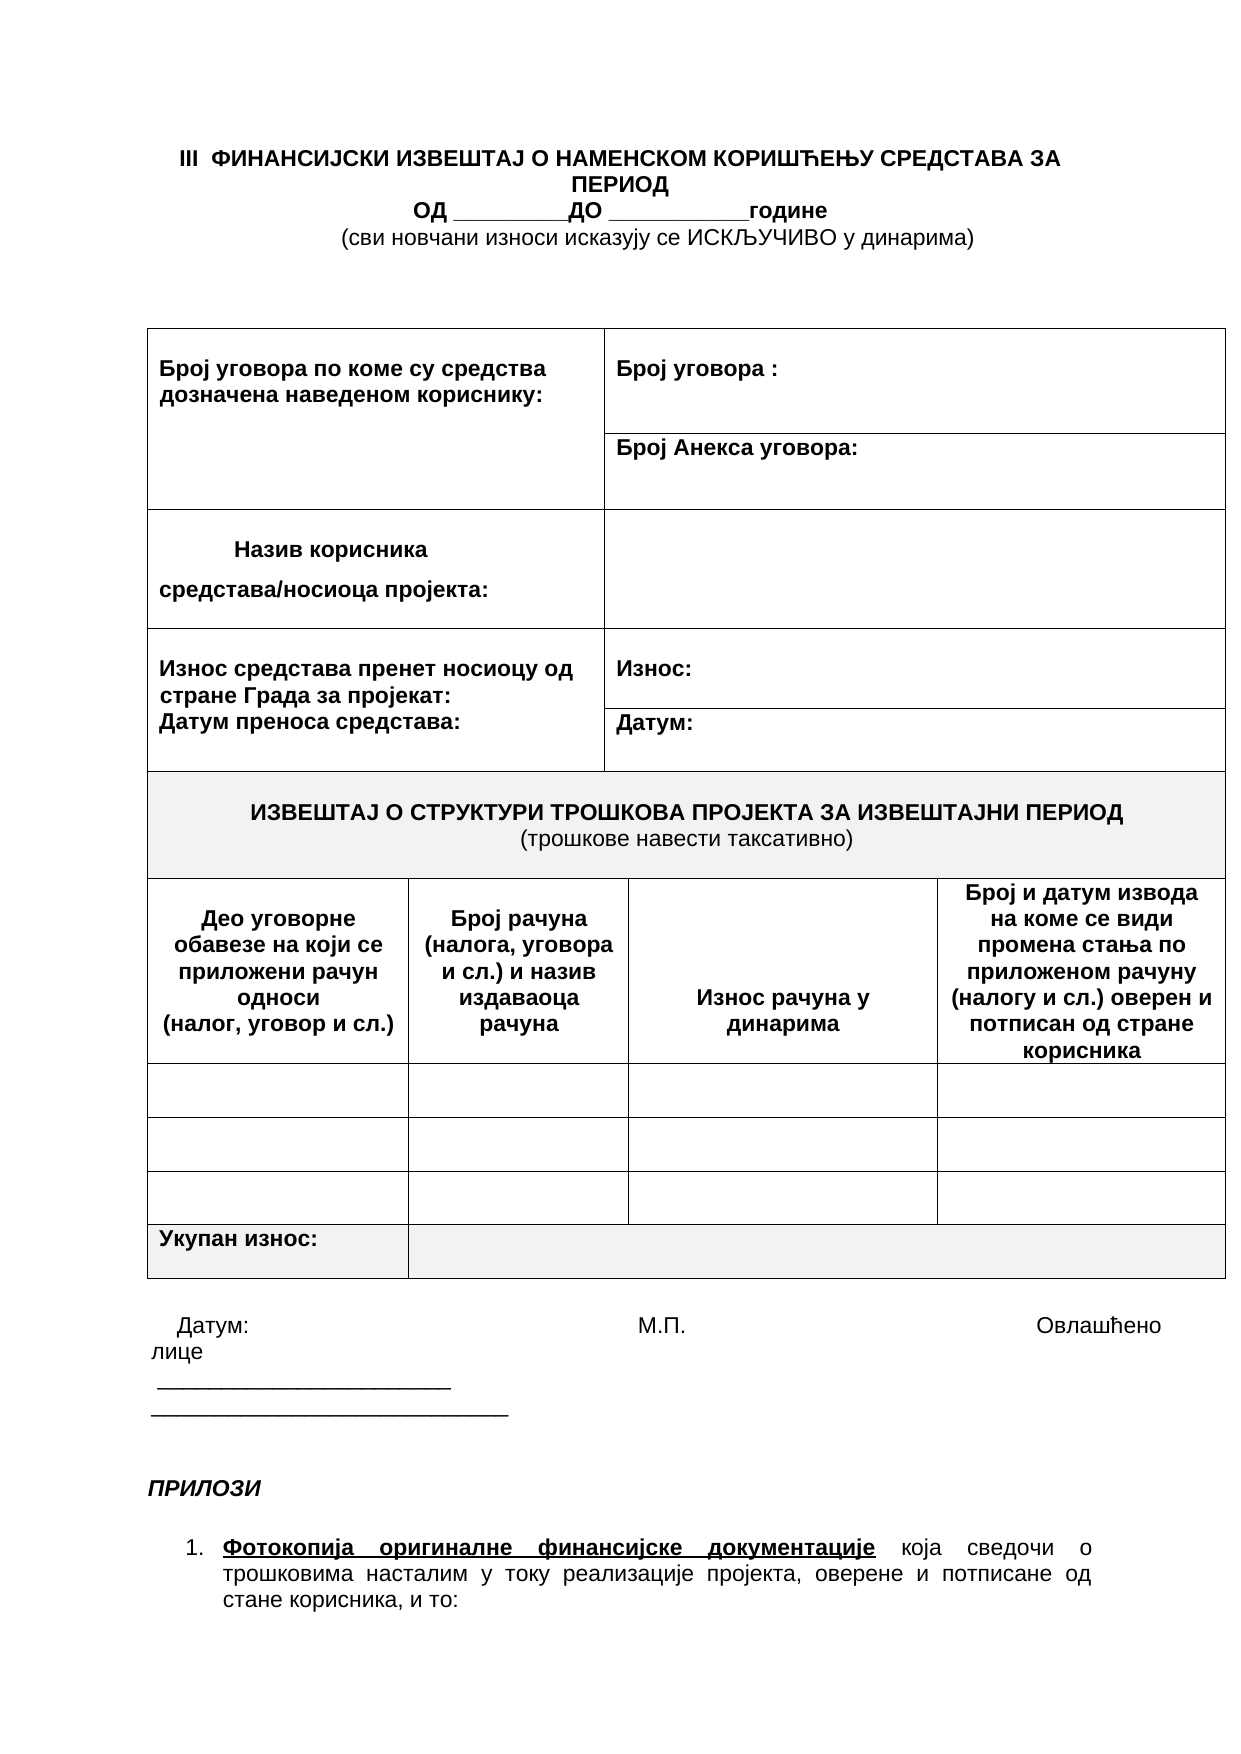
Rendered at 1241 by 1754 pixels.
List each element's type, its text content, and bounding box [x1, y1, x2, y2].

table_cell Износ средстава пренет носиоцу од стране Града за пројекат: Датум преноса средстава: [148, 629, 604, 771]
table_cell [629, 1064, 937, 1117]
table_cell Број рачуна (налога, уговора и сл.) и назив издаваоца рачуна [409, 879, 628, 1063]
table_cell Део уговорне обавезе на који се приложени рачун односи (налог, уговор и сл.) [148, 879, 408, 1063]
table_header Број уговора по коме су средства дозначена наведеном кориснику: [148, 329, 604, 509]
table_cell [629, 1172, 937, 1224]
table_cell Број и датум извода на коме се види промена стања по приложеном рачуну (налогу и сл.) оверен и потписан од стране корисника [938, 879, 1225, 1063]
table_header Број уговора : [605, 329, 1225, 433]
table_cell [409, 1064, 628, 1117]
table_cell [938, 1064, 1225, 1117]
table_cell [629, 1118, 937, 1171]
table_cell Укупан износ: [148, 1225, 408, 1278]
table_cell Износ рачуна у динарима [629, 879, 937, 1063]
table_cell [148, 1118, 408, 1171]
table_cell [148, 1064, 408, 1117]
text III ФИНАНСИЈСКИ ИЗВЕШТАЈ O НАМЕНСКОМ КОРИШЋЕЊУ СРЕДСТАВА ЗА ПЕРИОД [148, 144, 1092, 197]
table_cell Износ: [605, 629, 1225, 708]
text ПРИЛОЗИ [148, 1475, 1092, 1501]
table_cell [409, 1225, 1225, 1278]
table_cell Број Анекса уговора: [605, 434, 1225, 509]
table_cell [409, 1172, 628, 1224]
list Фотокопија оригиналне финансијске документације која сведочи о трошковима насталим у току реализације пројекта, оверене и потписане од стане корисника, и то: [185, 1534, 1092, 1613]
text (сви новчани износи исказују се ИСКЉУЧИВО у динарима) [148, 223, 1092, 250]
table_cell Датум: M.П. Овлашћено лице _______________________ ____________________________ [140, 1278, 1226, 1450]
text ОД _________ДО ___________године [148, 197, 1092, 223]
table_cell [938, 1172, 1225, 1224]
table_cell ИЗВЕШТАЈ О СТРУКТУРИ ТРОШКОВА ПРОЈЕКТА ЗА ИЗВЕШТАЈНИ ПЕРИОД (трошкове навести таксативно) [148, 772, 1225, 878]
table_cell [148, 1172, 408, 1224]
table_cell Назив корисника средстава/носиоца пројекта: [148, 510, 604, 628]
table_cell [938, 1118, 1225, 1171]
table_cell Датум: [605, 709, 1225, 771]
table_cell [605, 510, 1225, 628]
table_cell [409, 1118, 628, 1171]
